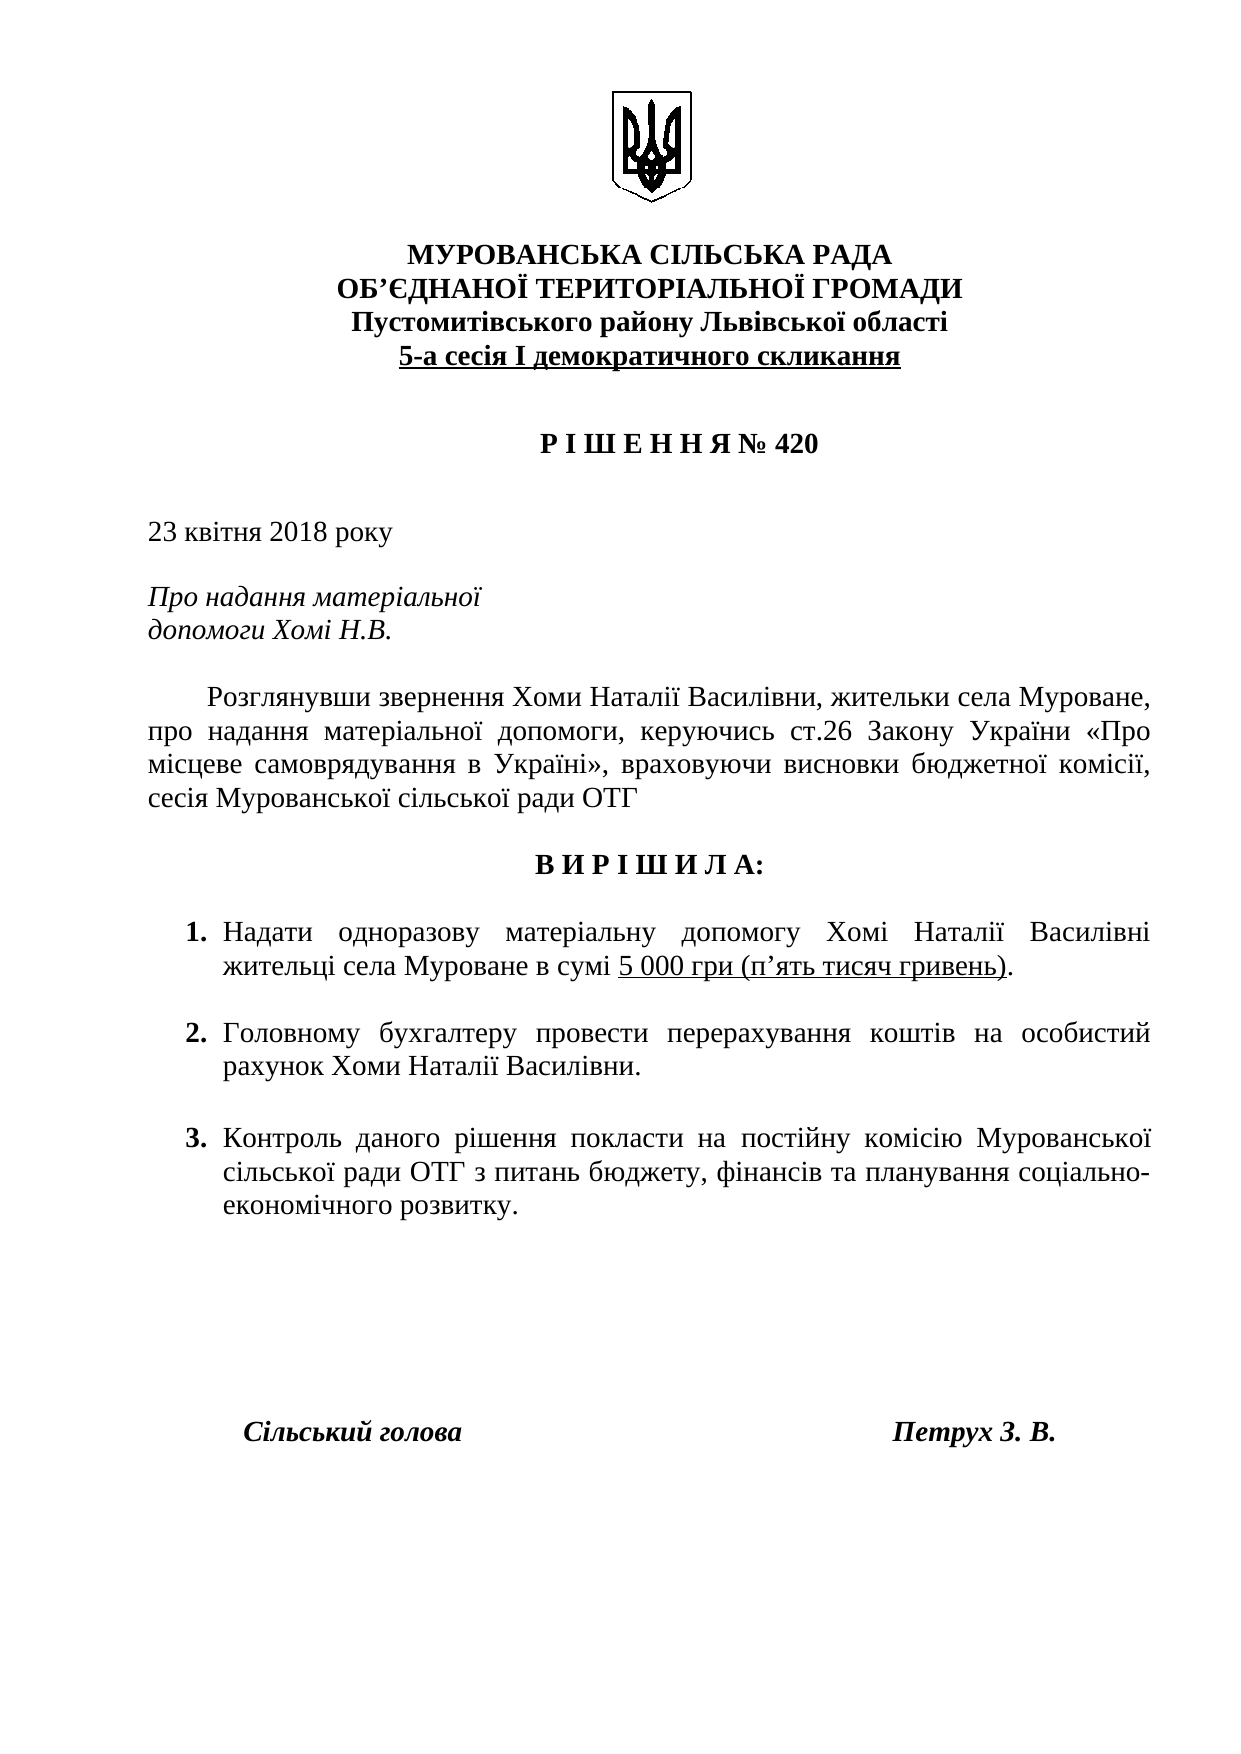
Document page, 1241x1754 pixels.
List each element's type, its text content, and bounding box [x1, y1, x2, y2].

text В И Р І Ш И Л А: [148, 847, 1152, 881]
text допомоги Хомі Н.В. [148, 612, 1152, 646]
text 23 квітня 2018 року [148, 514, 1152, 547]
text Про надання матеріальної [148, 579, 1152, 612]
list Головному бухгалтеру провести перерахування коштів на особистий рахунок Хоми Наталії Василівни. [185, 1015, 1152, 1082]
text МУРОВАНСЬКА СІЛЬСЬКА РАДА [148, 237, 1152, 271]
list Контроль даного рішення покласти на постійну комісію Мурованської сільської ради ОТГ з питань бюджету, фінансів та планування соціально-економічного розвитку. [185, 1120, 1152, 1221]
picture [608, 91, 697, 204]
text ОБ’ЄДНАНОЇ ТЕРИТОРІАЛЬНОЇ ГРОМАДИ [148, 271, 1152, 304]
list Надати одноразову матеріальну допомогу Хомі Наталії Василівні жительці села Муроване в сумі 5 000 гри (п’ять тисяч гривень). [185, 914, 1152, 981]
text Сільський голова Петрух З. В. [148, 1414, 1152, 1448]
text Розглянувши звернення Хоми Наталії Василівни, жительки села Муроване, про надання матеріальної допомоги, керуючись ст.26 Закону України «Про місцеве самоврядування в Україні», враховуючи висновки бюджетної комісії, сесія Мурованської сільської ради ОТГ [148, 679, 1152, 813]
text Пустомитівського району Львівської області [148, 304, 1152, 338]
text 5-а сесія І демократичного скликання [148, 338, 1152, 372]
text Р І Ш Е Н Н Я № 420 [148, 426, 1211, 459]
